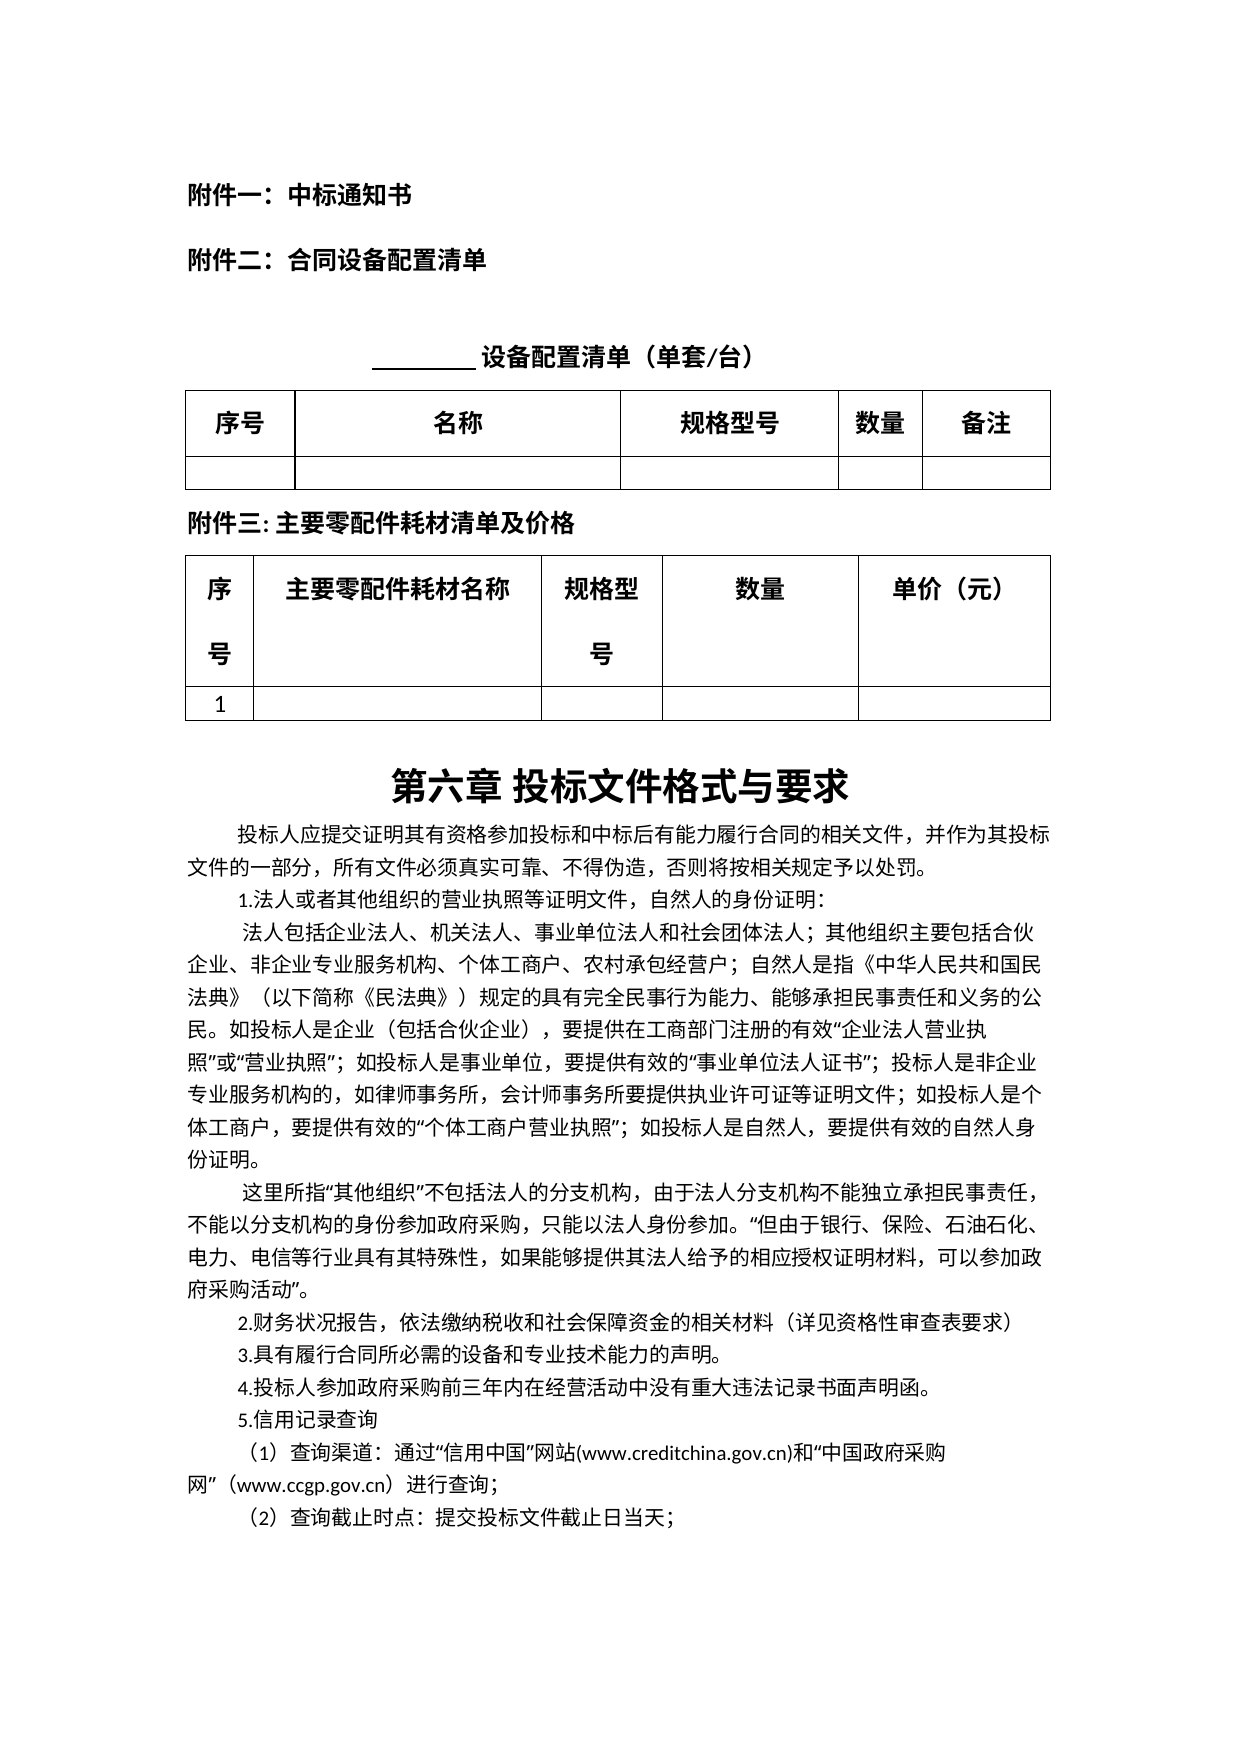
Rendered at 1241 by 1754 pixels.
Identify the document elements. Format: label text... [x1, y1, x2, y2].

table_header 序号 [186, 556, 253, 686]
table_cell 1 [186, 687, 253, 720]
table_cell [186, 457, 294, 489]
table_cell [296, 457, 620, 489]
text 1.法人或者其他组织的营业执照等证明文件，自然人的身份证明： [187, 883, 1053, 916]
text （2）查询截止时点：提交投标文件截止日当天； [187, 1501, 1053, 1533]
text 这里所指“其他组织”不包括法人的分支机构，由于法人分支机构不能独立承担民事责任，不能以分支机构的身份参加政府采购，只能以法人身份参加。“但由于银行、保险、石油石化、电力、电信等行业具有其特殊性，如果能够提供其法人给予的相应授权证明材料，可以参加政府采购活动”。 [187, 1176, 1053, 1306]
text 2.财务状况报告，依法缴纳税收和社会保障资金的相关材料（详见资格性审查表要求） [187, 1306, 1053, 1338]
text 5.信用记录查询 [187, 1403, 1053, 1436]
table_cell [663, 687, 858, 720]
table_cell [923, 457, 1050, 489]
text 附件三: 主要零配件耗材清单及价格 [187, 490, 1053, 555]
text 设备配置清单（单套/台） [187, 324, 1053, 389]
text 法人包括企业法人、机关法人、事业单位法人和社会团体法人；其他组织主要包括合伙企业、非企业专业服务机构、个体工商户、农村承包经营户；自然人是指《中华人民共和国民法典》（以下简称《民法典》）规定的具有完全民事行为能力、能够承担民事责任和义务的公民。如投标人是企业（包括合伙企业），要提供在工商部门注册的有效“企业法人营业执照”或“营业执照”；如投标人是事业单位，要提供有效的“事业单位法人证书”；投标人是非企业专业服务机构的，如律师事务所，会计师事务所要提供执业许可证等证明文件；如投标人是个体工商户，要提供有效的“个体工商户营业执照”；如投标人是自然人，要提供有效的自然人身份证明。 [187, 916, 1053, 1176]
text 附件一：中标通知书 [187, 162, 1053, 227]
text 第六章 投标文件格式与要求 [187, 753, 1053, 818]
table_cell [859, 687, 1050, 720]
text （1）查询渠道：通过“信用中国”网站(www.creditchina.gov.cn)和“中国政府采购网”（www.ccgp.gov.cn）进行查询； [187, 1436, 1053, 1501]
text 投标人应提交证明其有资格参加投标和中标后有能力履行合同的相关文件，并作为其投标文件的一部分，所有文件必须真实可靠、不得伪造，否则将按相关规定予以处罚。 [187, 818, 1053, 883]
table_header 备注 [923, 391, 1050, 456]
text 4.投标人参加政府采购前三年内在经营活动中没有重大违法记录书面声明函。 [187, 1371, 1053, 1403]
table_cell [254, 687, 541, 720]
table_header 数量 [663, 556, 858, 686]
table_header 名称 [296, 391, 620, 456]
table_header 数量 [839, 391, 922, 456]
table_header 序号 [186, 391, 294, 456]
text 3.具有履行合同所必需的设备和专业技术能力的声明。 [187, 1338, 1053, 1371]
table_header 单价（元） [859, 556, 1050, 686]
text 附件二：合同设备配置清单 [187, 227, 1053, 292]
table_header 主要零配件耗材名称 [254, 556, 541, 686]
table_cell [839, 457, 922, 489]
table_cell [621, 457, 838, 489]
table_header 规格型号 [542, 556, 662, 686]
table_cell [542, 687, 662, 720]
table_header 规格型号 [621, 391, 838, 456]
